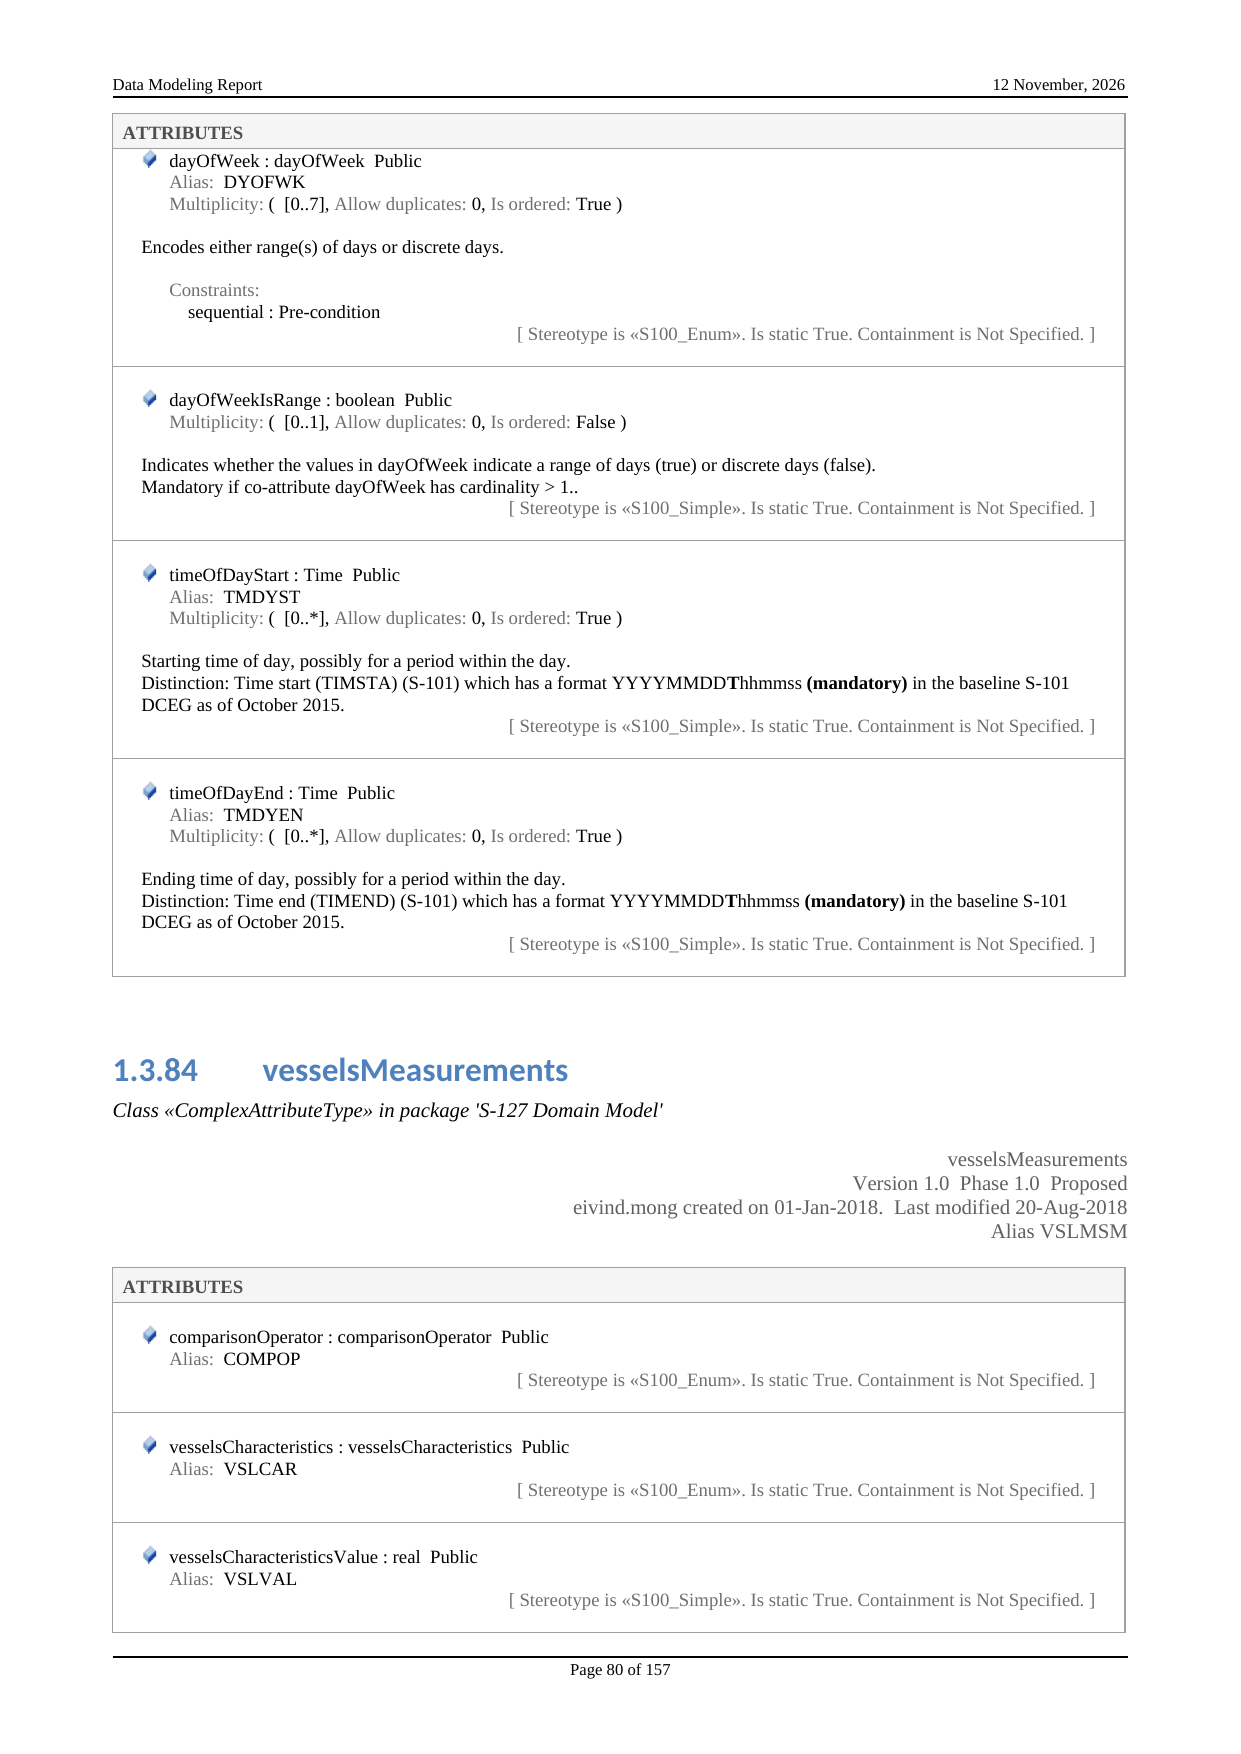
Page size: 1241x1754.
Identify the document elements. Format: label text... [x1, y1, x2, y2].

table_cell vesselsCharacteristics : vesselsCharacteristics Public Alias: VSLCAR [ Stereotype is «S100_Enum». Is static True. Containment is Not Specified. ] [113, 1413, 1124, 1522]
text eivind.mong created on 01-Jan-2018. Last modified 20-Aug-2018 [112, 1195, 1128, 1219]
picture [141, 148, 160, 168]
text Version 1.0 Phase 1.0 Proposed [112, 1171, 1128, 1195]
picture [141, 388, 160, 407]
table_cell dayOfWeekIsRange : boolean Public Multiplicity: ( [0..1], Allow duplicates: 0, Is ordered: False ) Indicates whether the values in dayOfWeek indicate a range of days (true) or discrete days (false). Mandatory if co-attribute dayOfWeek has cardinality > 1.. [ Stereotype is «S100_Simple». Is static True. Containment is Not Specified. ] [113, 367, 1124, 540]
table_cell timeOfDayEnd : Time Public Alias: TMDYEN Multiplicity: ( [0..*], Allow duplicates: 0, Is ordered: True ) Ending time of day, possibly for a period within the day. Distinction: Time end (TIMEND) (S-101) which has a format YYYYMMDDThhmmss (mandatory) in the baseline S-101 DCEG as of October 2015. [ Stereotype is «S100_Simple». Is static True. Containment is Not Specified. ] [113, 759, 1124, 976]
table_cell timeOfDayStart : Time Public Alias: TMDYST Multiplicity: ( [0..*], Allow duplicates: 0, Is ordered: True ) Starting time of day, possibly for a period within the day. Distinction: Time start (TIMSTA) (S-101) which has a format YYYYMMDDThhmmss (mandatory) in the baseline S-101 DCEG as of October 2015. [ Stereotype is «S100_Simple». Is static True. Containment is Not Specified. ] [113, 541, 1124, 758]
subtitle vesselsMeasurements [112, 1049, 1128, 1090]
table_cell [113, 149, 1124, 366]
picture [141, 1544, 160, 1564]
table_cell vesselsCharacteristicsValue : real Public Alias: VSLVAL [ Stereotype is «S100_Simple». Is static True. Containment is Not Specified. ] [113, 1523, 1124, 1632]
table_header ATTRIBUTES [113, 1268, 1124, 1302]
picture [141, 780, 160, 800]
table_header ATTRIBUTES [113, 114, 1124, 148]
text vesselsMeasurements [112, 1147, 1128, 1171]
text Alias VSLMSM [112, 1219, 1128, 1243]
picture [141, 562, 160, 582]
picture [141, 1324, 160, 1344]
picture [141, 1434, 160, 1454]
table_cell comparisonOperator : comparisonOperator Public Alias: COMPOP [ Stereotype is «S100_Enum». Is static True. Containment is Not Specified. ] [113, 1303, 1124, 1412]
text Class «ComplexAttributeType» in package 'S-127 Domain Model' [112, 1098, 1128, 1122]
